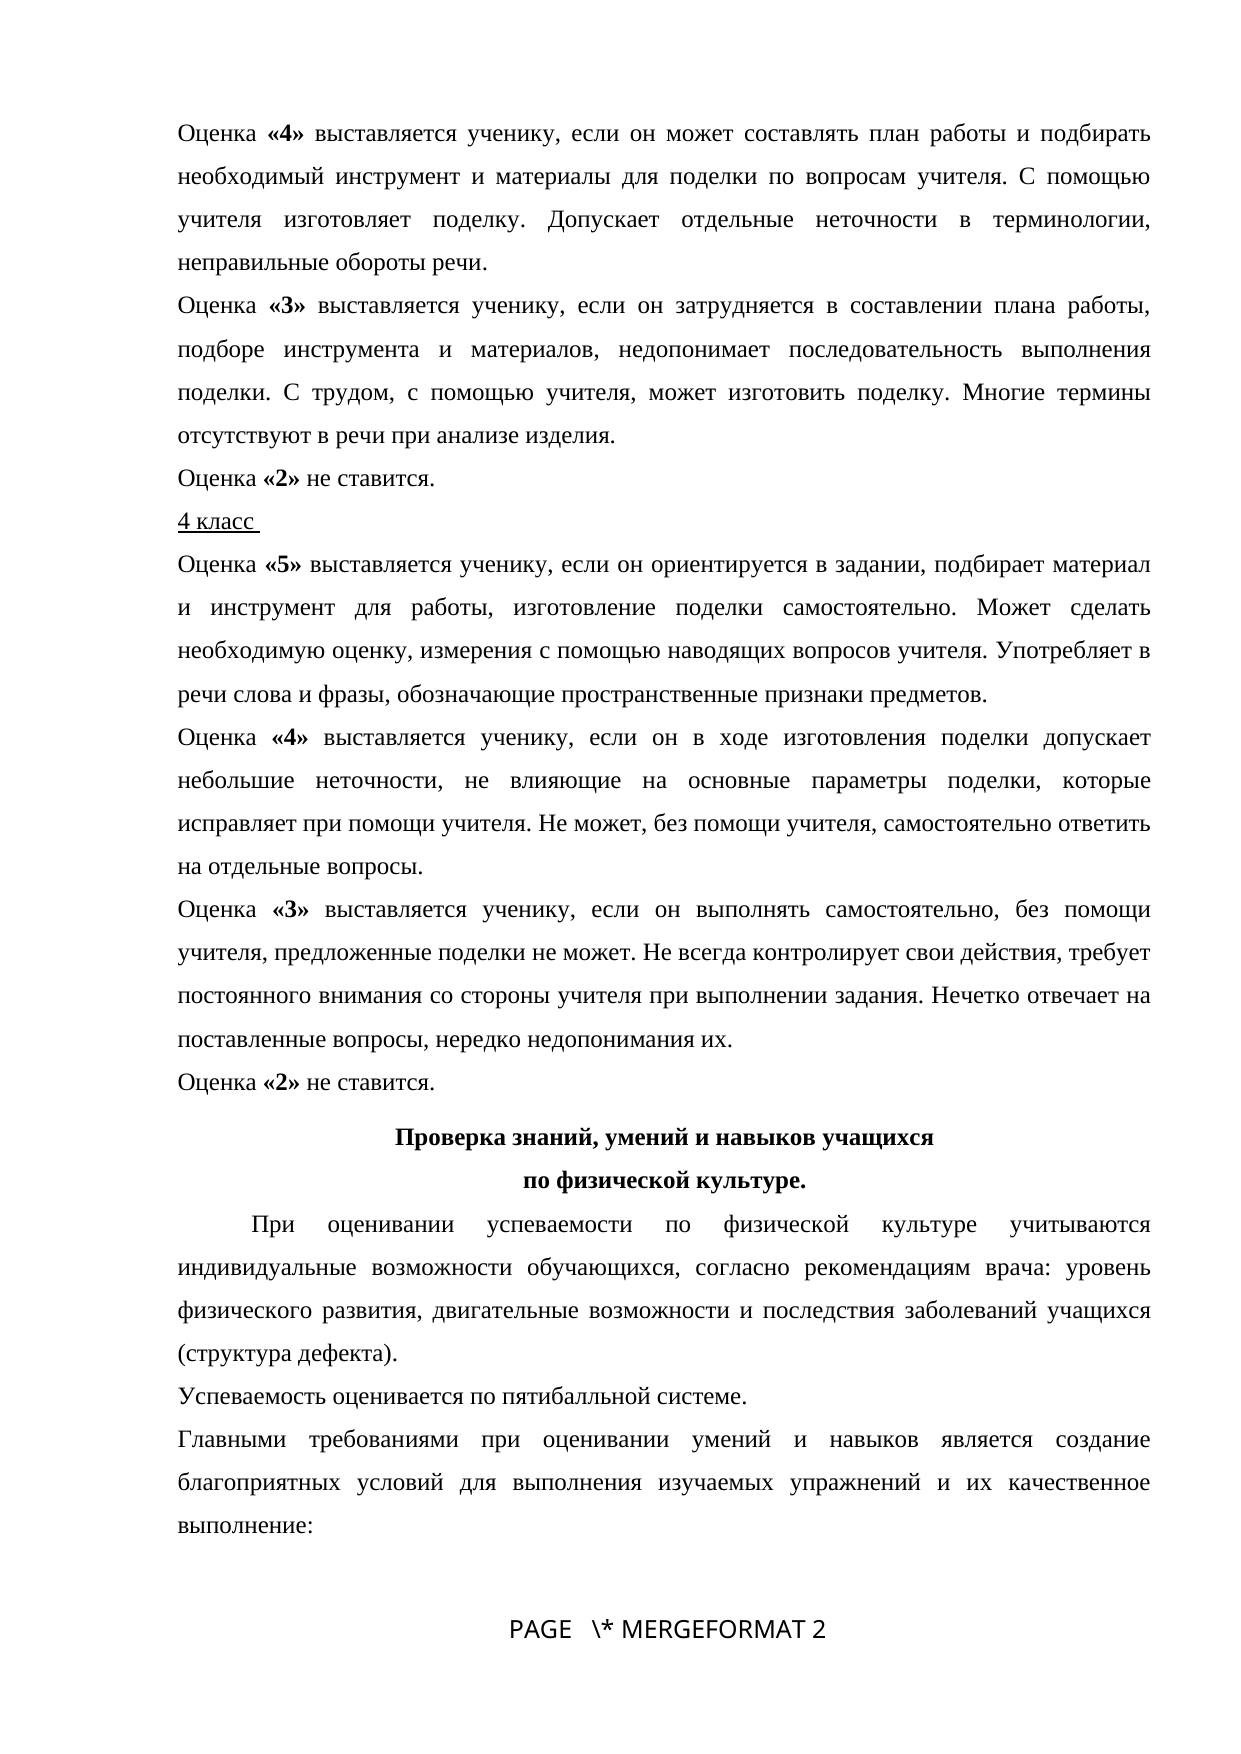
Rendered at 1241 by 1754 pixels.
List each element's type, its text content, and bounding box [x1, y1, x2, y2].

text Оценка «3» выставляется ученику, если он затрудняется в составлении плана работы, подборе инструмента и материалов, недопонимает последовательность выполнения поделки. С трудом, с помощью учителя, может изготовить поделку. Многие термины отсутствуют в речи при анализе изделия. [177, 291, 1152, 449]
text Оценка «2» не ставится. [177, 1067, 1152, 1096]
text Проверка знаний, умений и навыков учащихся [177, 1122, 1152, 1151]
text Оценка «4» выставляется ученику, если он в ходе изготовления поделки допускает небольшие неточности, не влияющие на основные параметры поделки, которые исправляет при помощи учителя. Не может, без помощи учителя, самостоятельно ответить на отдельные вопросы. [177, 722, 1152, 880]
text Успеваемость оценивается по пятибалльной системе. [177, 1381, 1152, 1410]
text Оценка «5» выставляется ученику, если он ориентируется в задании, подбирает материал и инструмент для работы, изготовление поделки самостоятельно. Может сделать необходимую оценку, измерения с помощью наводящих вопросов учителя. Употребляет в речи слова и фразы, обозначающие пространственные признаки предметов. [177, 549, 1152, 707]
text Оценка «3» выставляется ученику, если он выполнять самостоятельно, без помощи учителя, предложенные поделки не может. Не всегда контролирует свои действия, требует постоянного внимания со стороны учителя при выполнении задания. Нечетко отвечает на поставленные вопросы, нередко недопонимания их. [177, 894, 1152, 1052]
text 4 класс [177, 506, 1152, 535]
text Оценка «4» выставляется ученику, если он может составлять план работы и подбирать необходимый инструмент и материалы для поделки по вопросам учителя. С помощью учителя изготовляет поделку. Допускает отдельные неточности в терминологии, неправильные обороты речи. [177, 118, 1152, 276]
text При оценивании успеваемости по физической культуре учитываются индивидуальные возможности обучающихся, согласно рекомендациям врача: уровень физического развития, двигательные возможности и последствия заболеваний учащихся (структура дефекта). [177, 1209, 1152, 1367]
text Главными требованиями при оценивании умений и навыков является создание благоприятных условий для выполнения изучаемых упражнений и их качественное выполнение: [177, 1424, 1152, 1539]
text Оценка «2» не ставится. [177, 463, 1152, 492]
text по физической культуре. [177, 1166, 1152, 1194]
